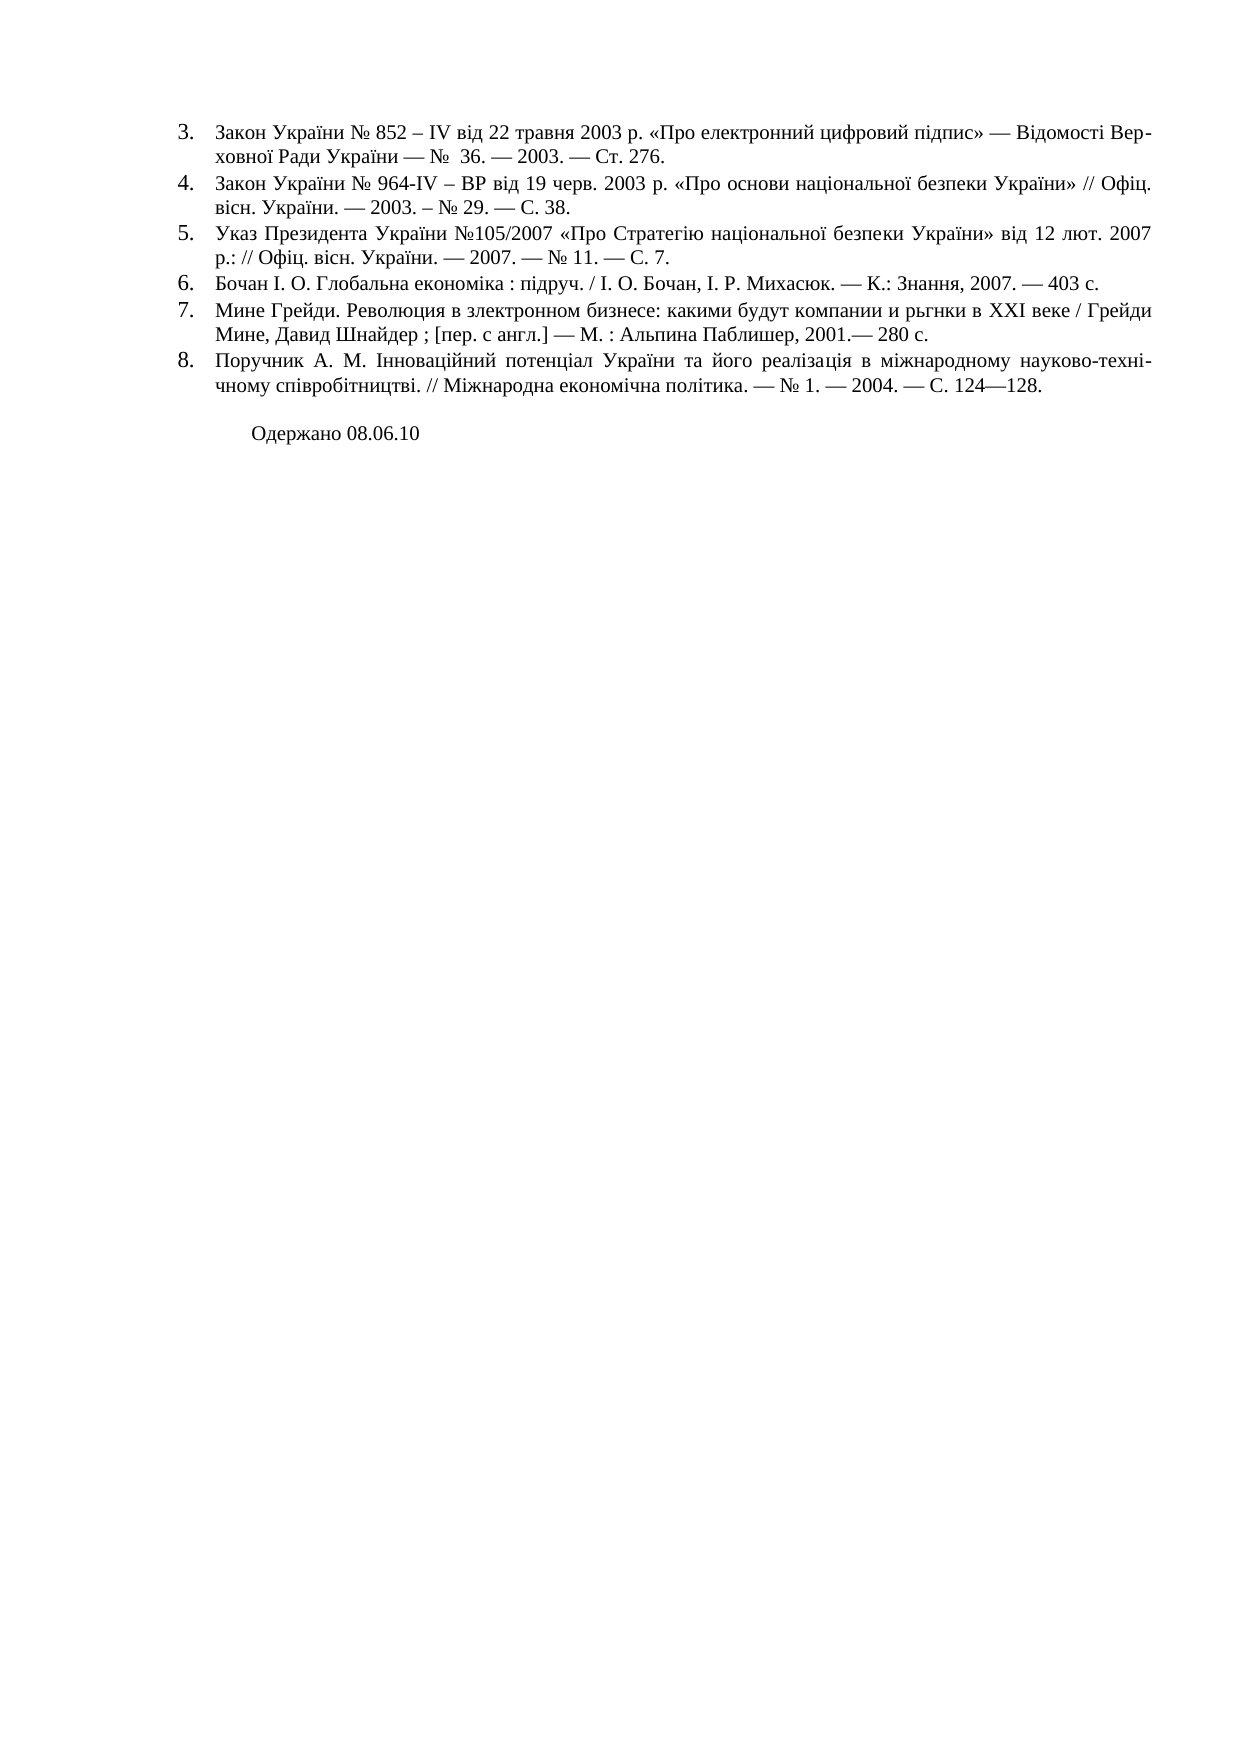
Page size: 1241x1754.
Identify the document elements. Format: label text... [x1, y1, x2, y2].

list Закон України № 852 – IV від 22 травня 2003 р. «Про електронний цифровий підпис» — Відомості Верховної Ради України — № 36. — 2003. — Ст. 276. [177, 118, 1152, 168]
list Мине Грейди. Революция в злектронном бизнесе: какими будут компании и рьгнки в XXI веке / Грейди Мине, Давид Шнайдер ; [пер. с англ.] — М. : Альпина Паблишер, 2001.— 280 с. [177, 296, 1152, 346]
list Поручник А. М. Інноваційний потенціал України та його реалізація в міжнародному науково-технічному співробітництві. // Міжнародна економічна політика. — № 1. — 2004. — С. 124—128. [177, 346, 1152, 397]
list Бочан І. О. Глобальна економіка : підруч. / І. О. Бочан, І. Р. Михасюк. — К.: Знання, 2007. — 403 с. [177, 269, 1152, 296]
list Указ Президента України №105/2007 «Про Стратегію національної безпеки України» від 12 лют. 2007 р.: // Офіц. вісн. України. — 2007. — № 11. — С. 7. [177, 219, 1152, 269]
text Одержано 08.06.10 [177, 421, 1152, 445]
list Закон України № 964-ІV – ВР від 19 черв. 2003 р. «Про основи національної безпеки України» // Офіц. вісн. України. — 2003. – № 29. — С. 38. [177, 168, 1152, 219]
